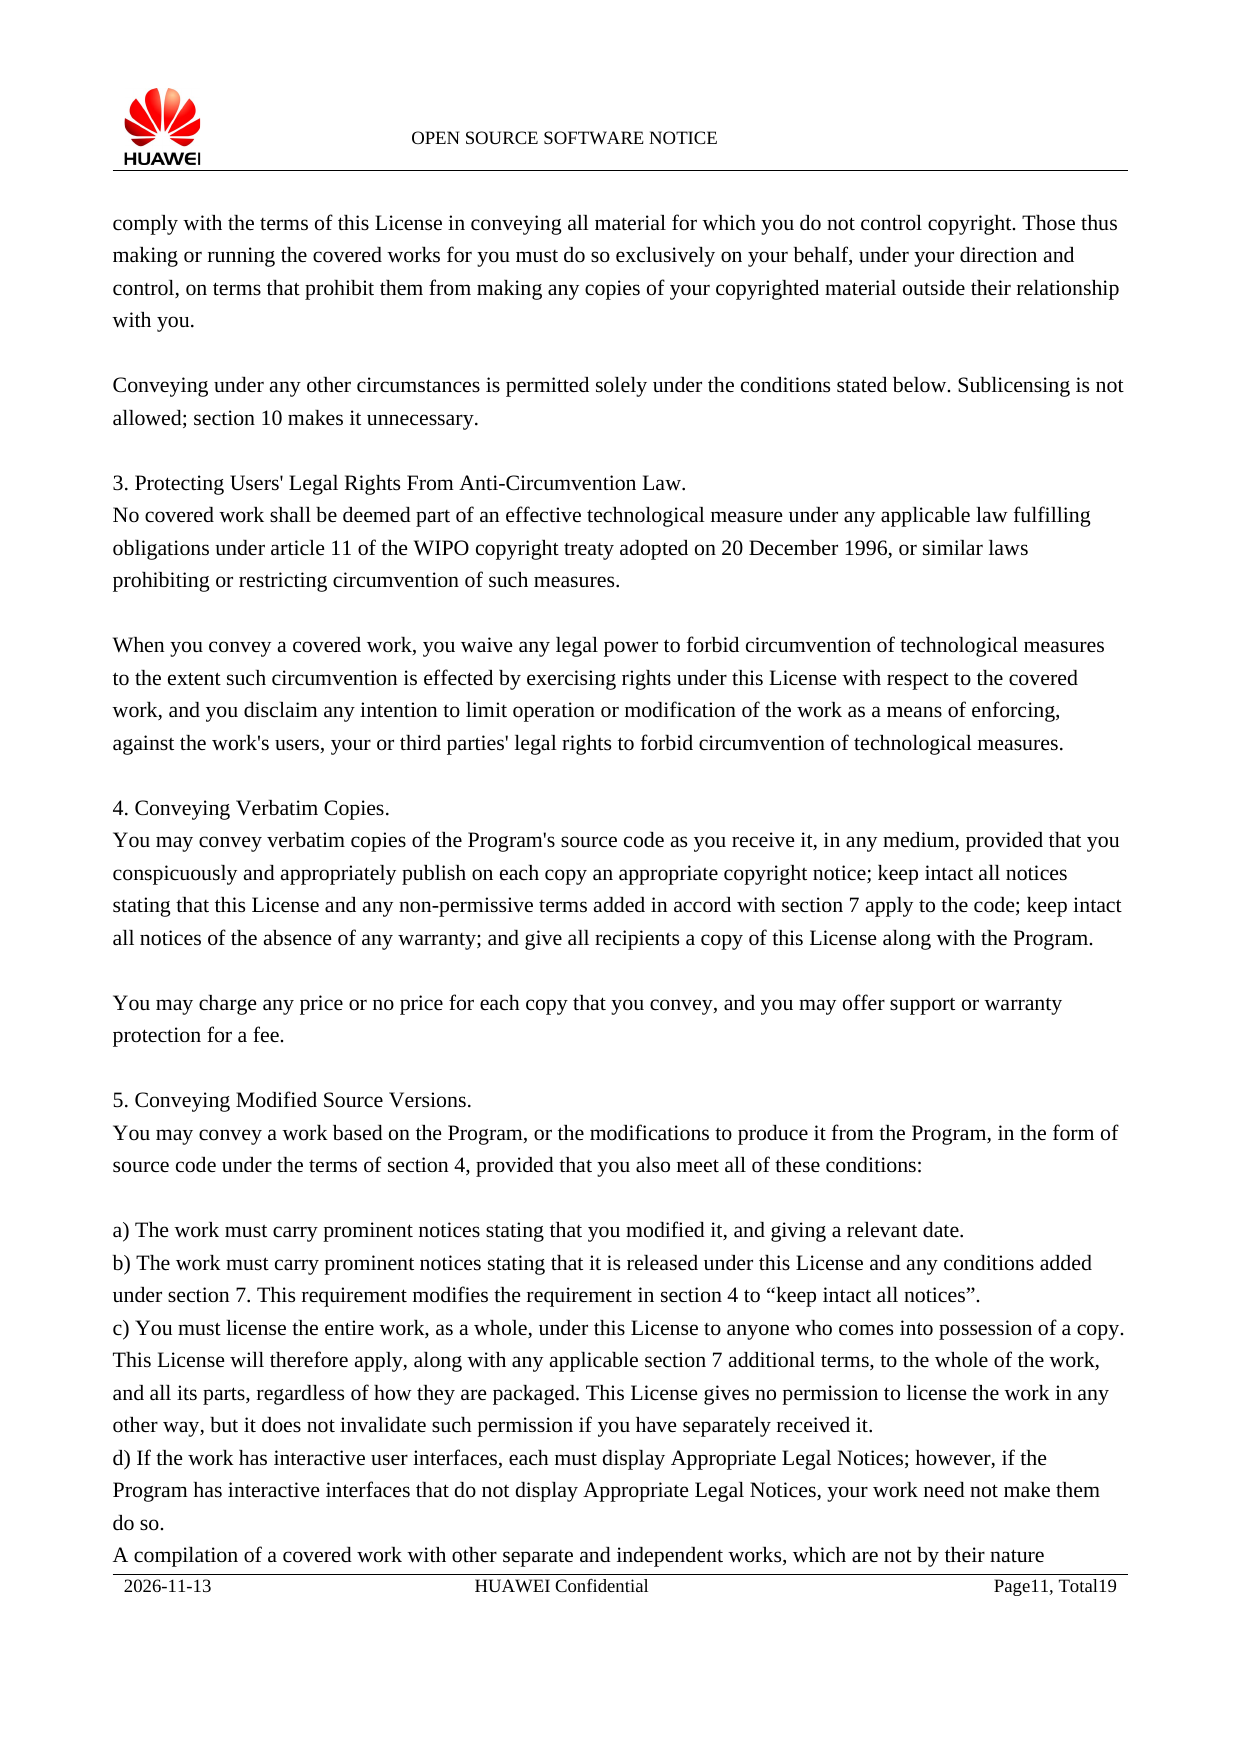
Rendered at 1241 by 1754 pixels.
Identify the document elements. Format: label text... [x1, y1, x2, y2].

picture [124, 88, 201, 165]
